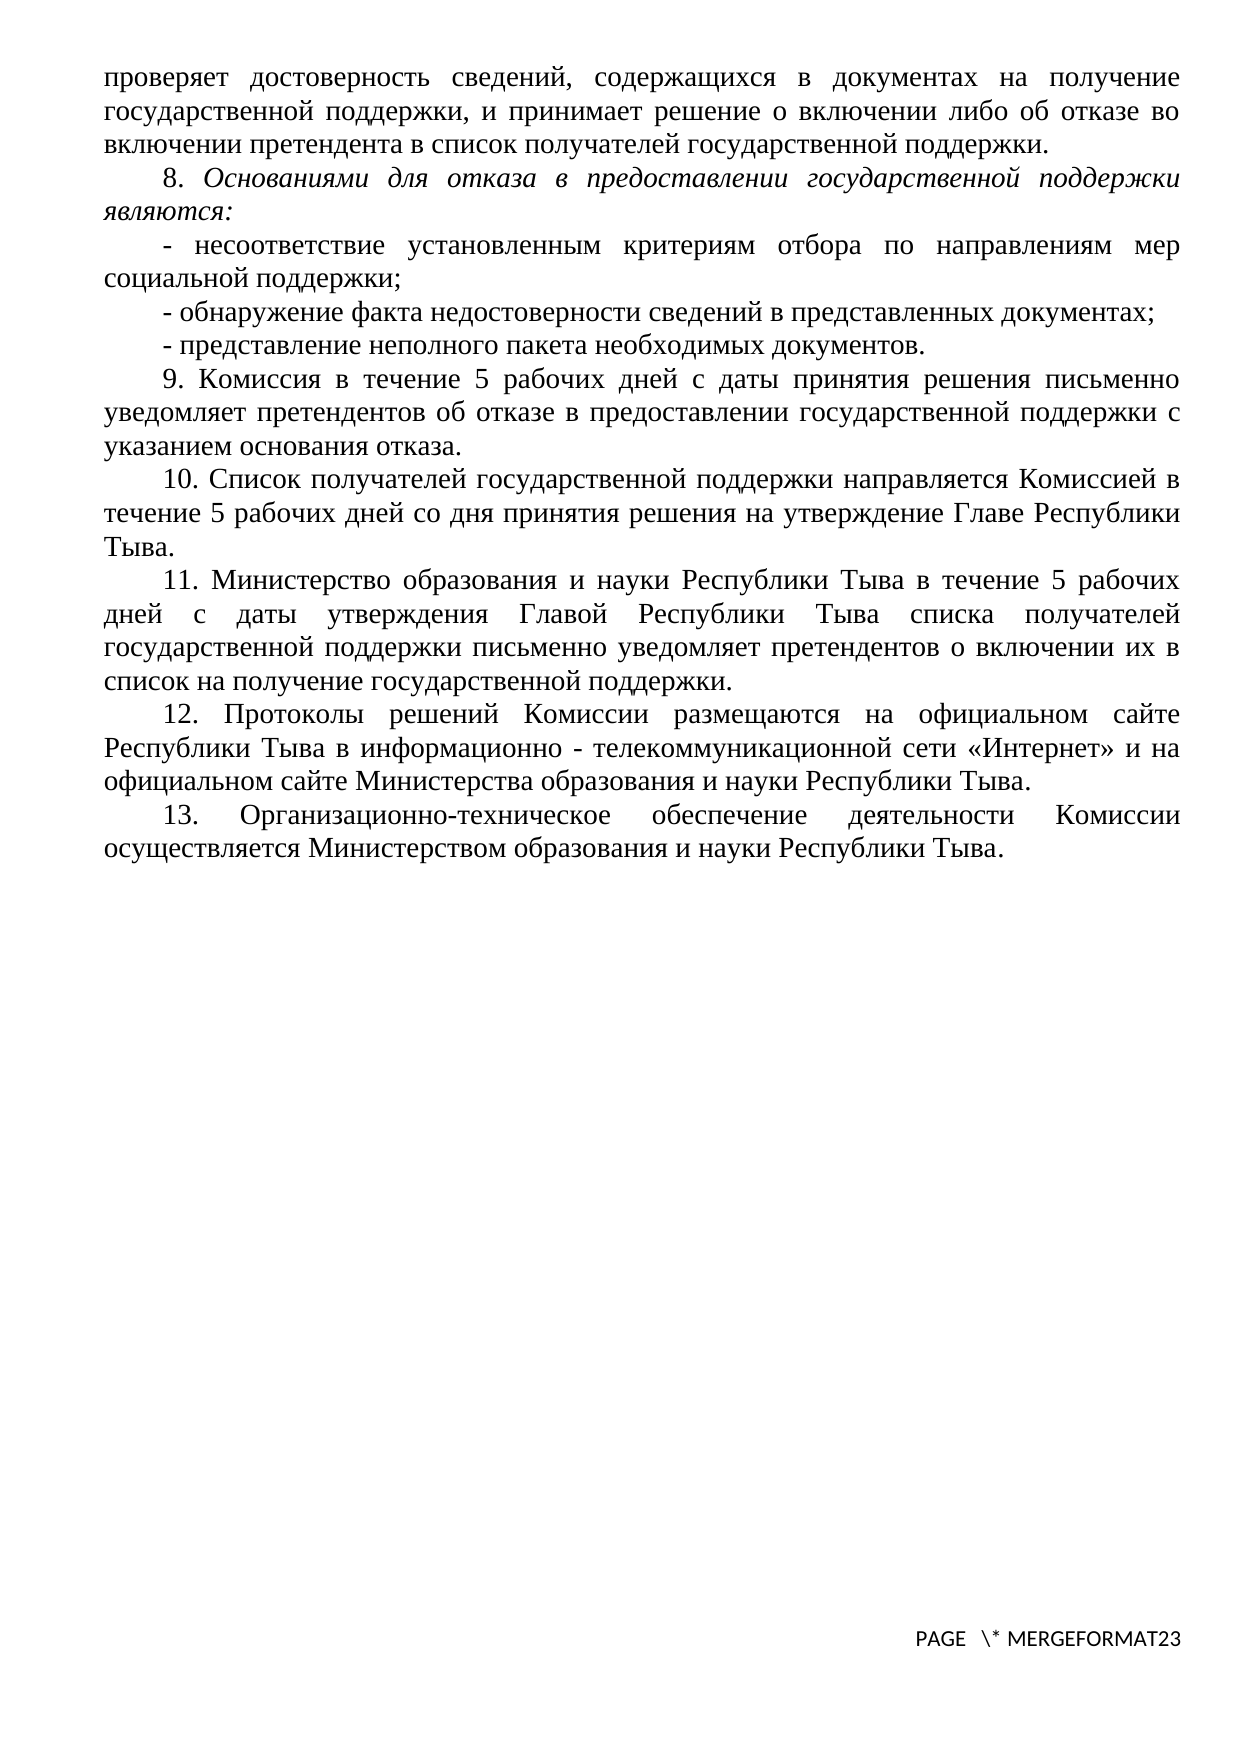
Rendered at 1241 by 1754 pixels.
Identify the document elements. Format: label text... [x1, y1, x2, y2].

text - представление неполного пакета необходимых документов. [103, 327, 1181, 361]
text - обнаружение факта недостоверности сведений в представленных документах; [103, 294, 1181, 327]
text 12. Протоколы решений Комиссии размещаются на официальном сайте Республики Тыва в информационно - телекоммуникационной сети «Интернет» и на официальном сайте Министерства образования и науки Республики Тыва. [103, 696, 1181, 797]
text 10. Список получателей государственной поддержки направляется Комиссией в течение 5 рабочих дней со дня принятия решения на утверждение Главе Республики Тыва. [103, 462, 1181, 562]
text - несоответствие установленным критериям отбора по направлениям мер социальной поддержки; [103, 227, 1181, 294]
text 13. Организационно-техническое обеспечение деятельности Комиссии осуществляется Министерством образования и науки Республики Тыва. [103, 797, 1181, 864]
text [103, 59, 1181, 160]
text 9. Комиссия в течение 5 рабочих дней с даты принятия решения письменно уведомляет претендентов об отказе в предоставлении государственной поддержки с указанием основания отказа. [103, 361, 1181, 462]
text 11. Министерство образования и науки Республики Тыва в течение 5 рабочих дней с даты утверждения Главой Республики Тыва списка получателей государственной поддержки письменно уведомляет претендентов о включении их в список на получение государственной поддержки. [103, 562, 1181, 696]
text 8. Основаниями для отказа в предоставлении государственной поддержки являются: [103, 160, 1181, 227]
